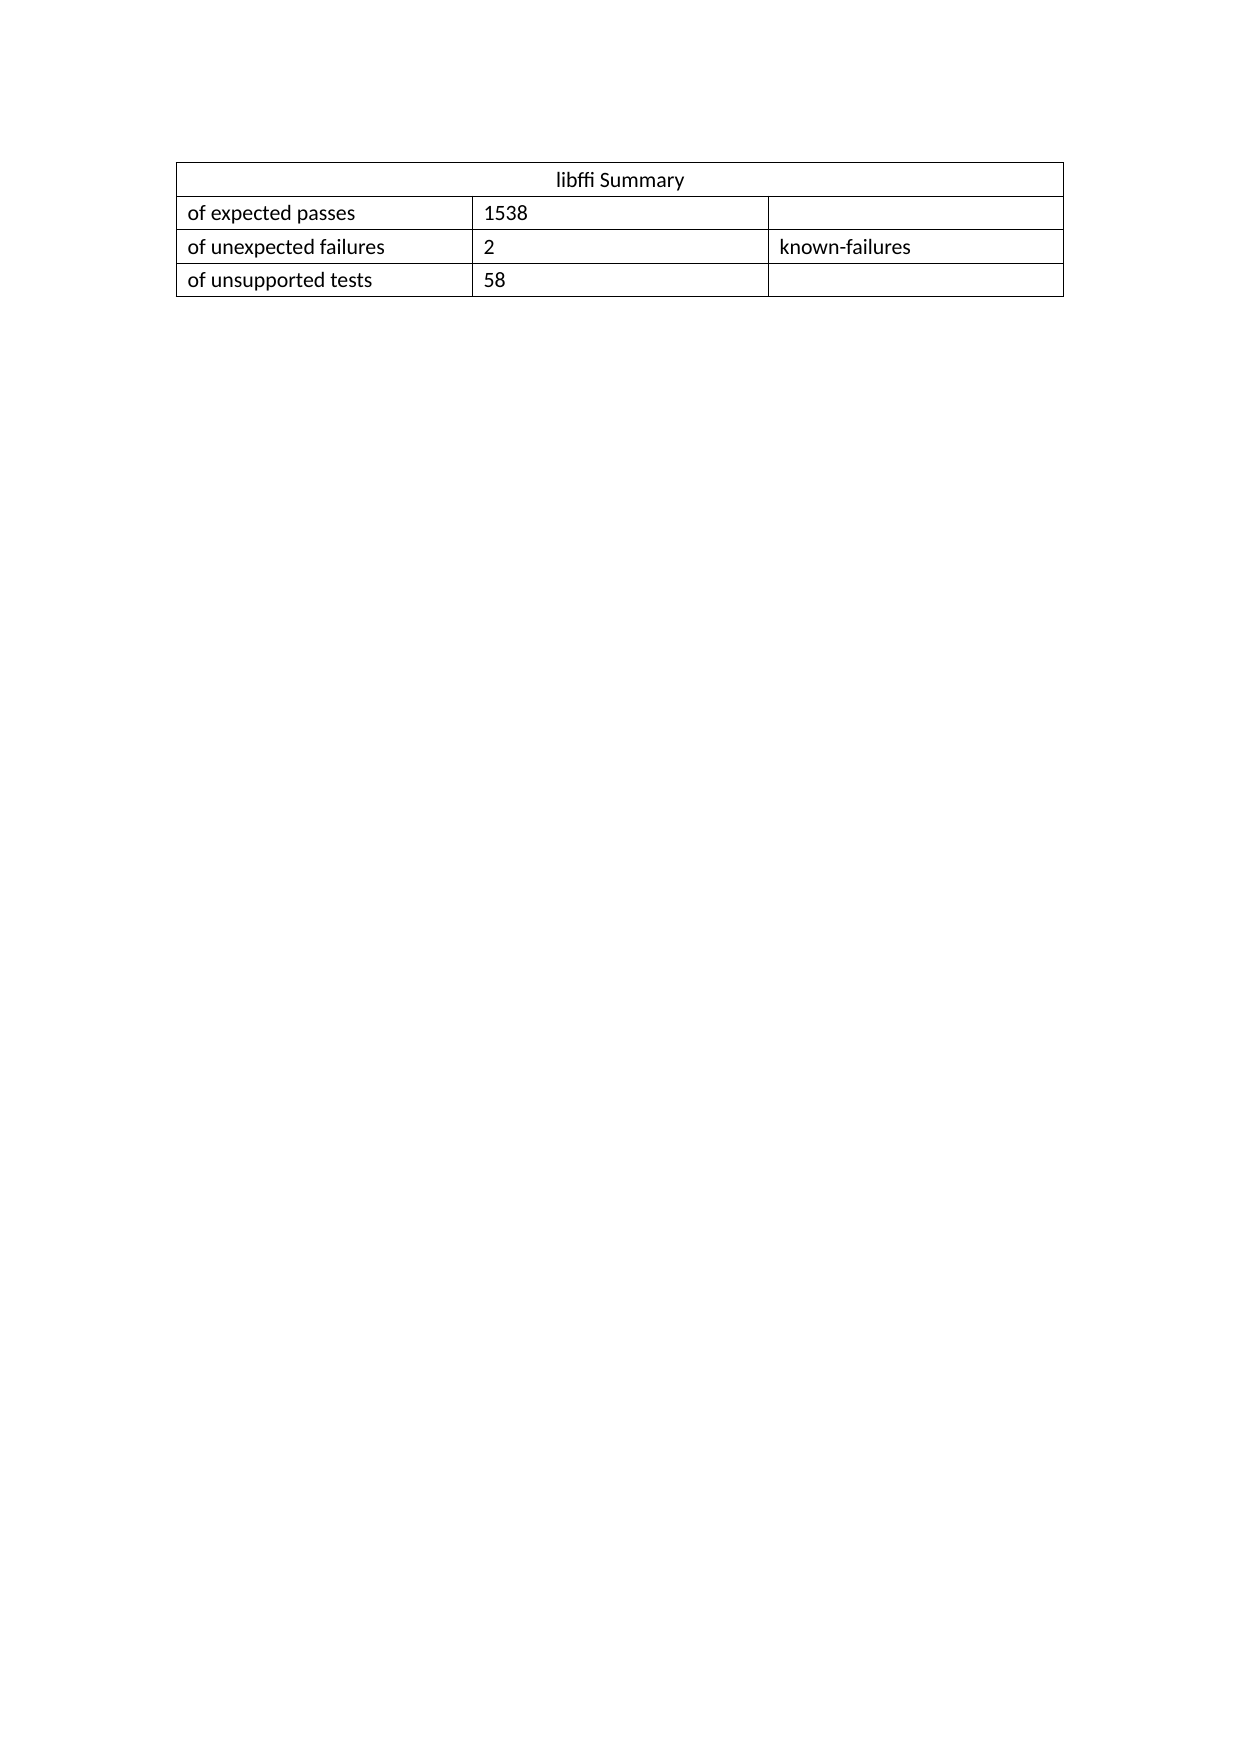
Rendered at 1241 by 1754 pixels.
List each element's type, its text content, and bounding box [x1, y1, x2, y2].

table_cell 58 [473, 264, 768, 296]
table_cell 1538 [473, 197, 768, 229]
table_cell known-failures [769, 230, 1063, 263]
table_cell [769, 264, 1063, 296]
table_cell 2 [473, 230, 768, 263]
table_cell [769, 197, 1063, 229]
table_header libffi Summary [177, 163, 1063, 196]
table_cell of expected passes [177, 197, 472, 229]
table_cell of unsupported tests [177, 264, 472, 296]
table_cell of unexpected failures [177, 230, 472, 263]
